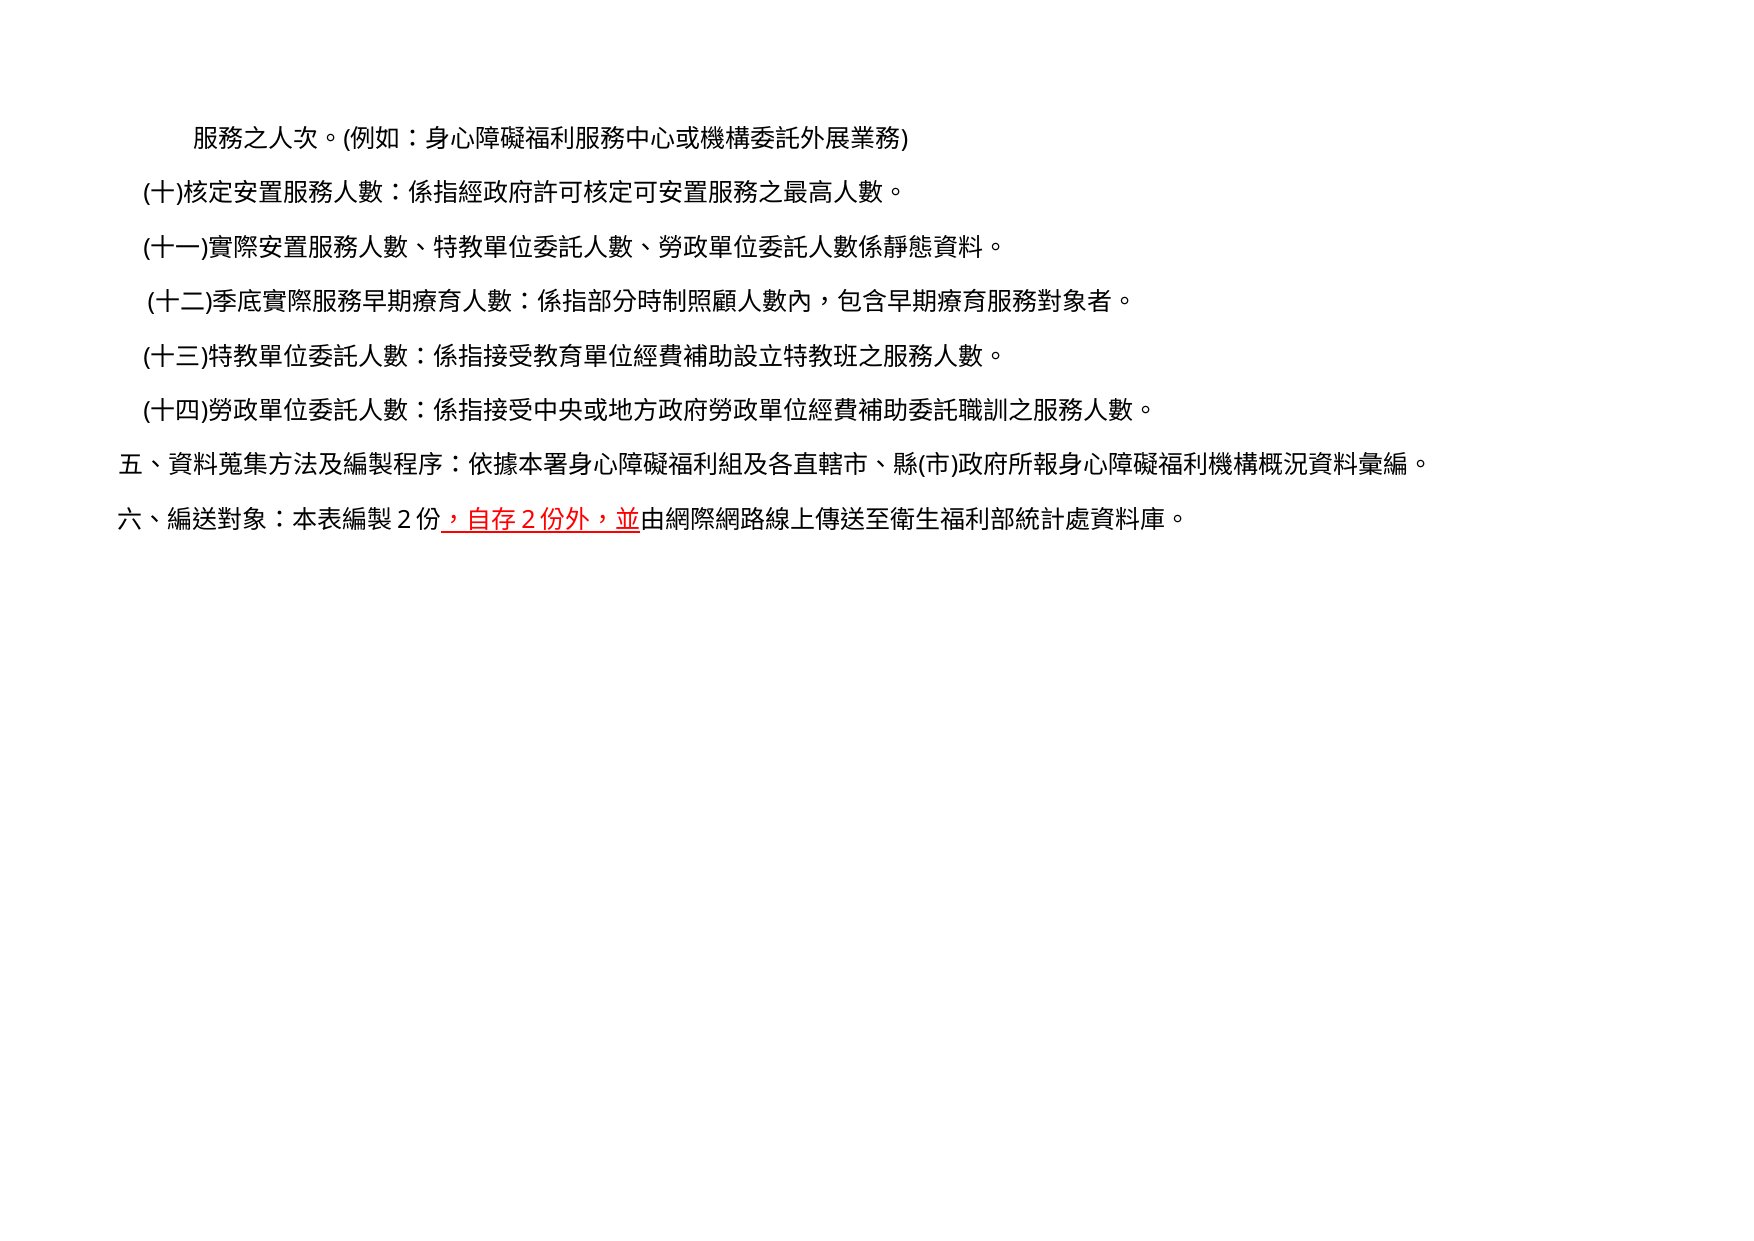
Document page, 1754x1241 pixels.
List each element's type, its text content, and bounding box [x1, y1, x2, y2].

text 六、編送對象：本表編製2份，自存2份外，並由網際網路線上傳送至衛生福利部統計處資料庫。 [117, 499, 1636, 537]
text (十四)勞政單位委託人數：係指接受中央或地方政府勞政單位經費補助委託職訓之服務人數。 [143, 390, 1636, 427]
text (十三)特教單位委託人數：係指接受教育單位經費補助設立特教班之服務人數。 [143, 336, 1636, 372]
text (十二)季底實際服務早期療育人數：係指部分時制照顧人數內，包含早期療育服務對象者。 [147, 282, 1636, 318]
text (十)核定安置服務人數：係指經政府許可核定可安置服務之最高人數。 [143, 173, 1636, 209]
text 五、資料蒐集方法及編製程序：依據本署身心障礙福利組及各直轄市、縣(市)政府所報身心障礙福利機構概況資料彙編。 [118, 445, 1636, 481]
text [143, 118, 1636, 155]
text (十一)實際安置服務人數、特教單位委託人數、勞政單位委託人數係靜態資料。 [143, 227, 1636, 263]
